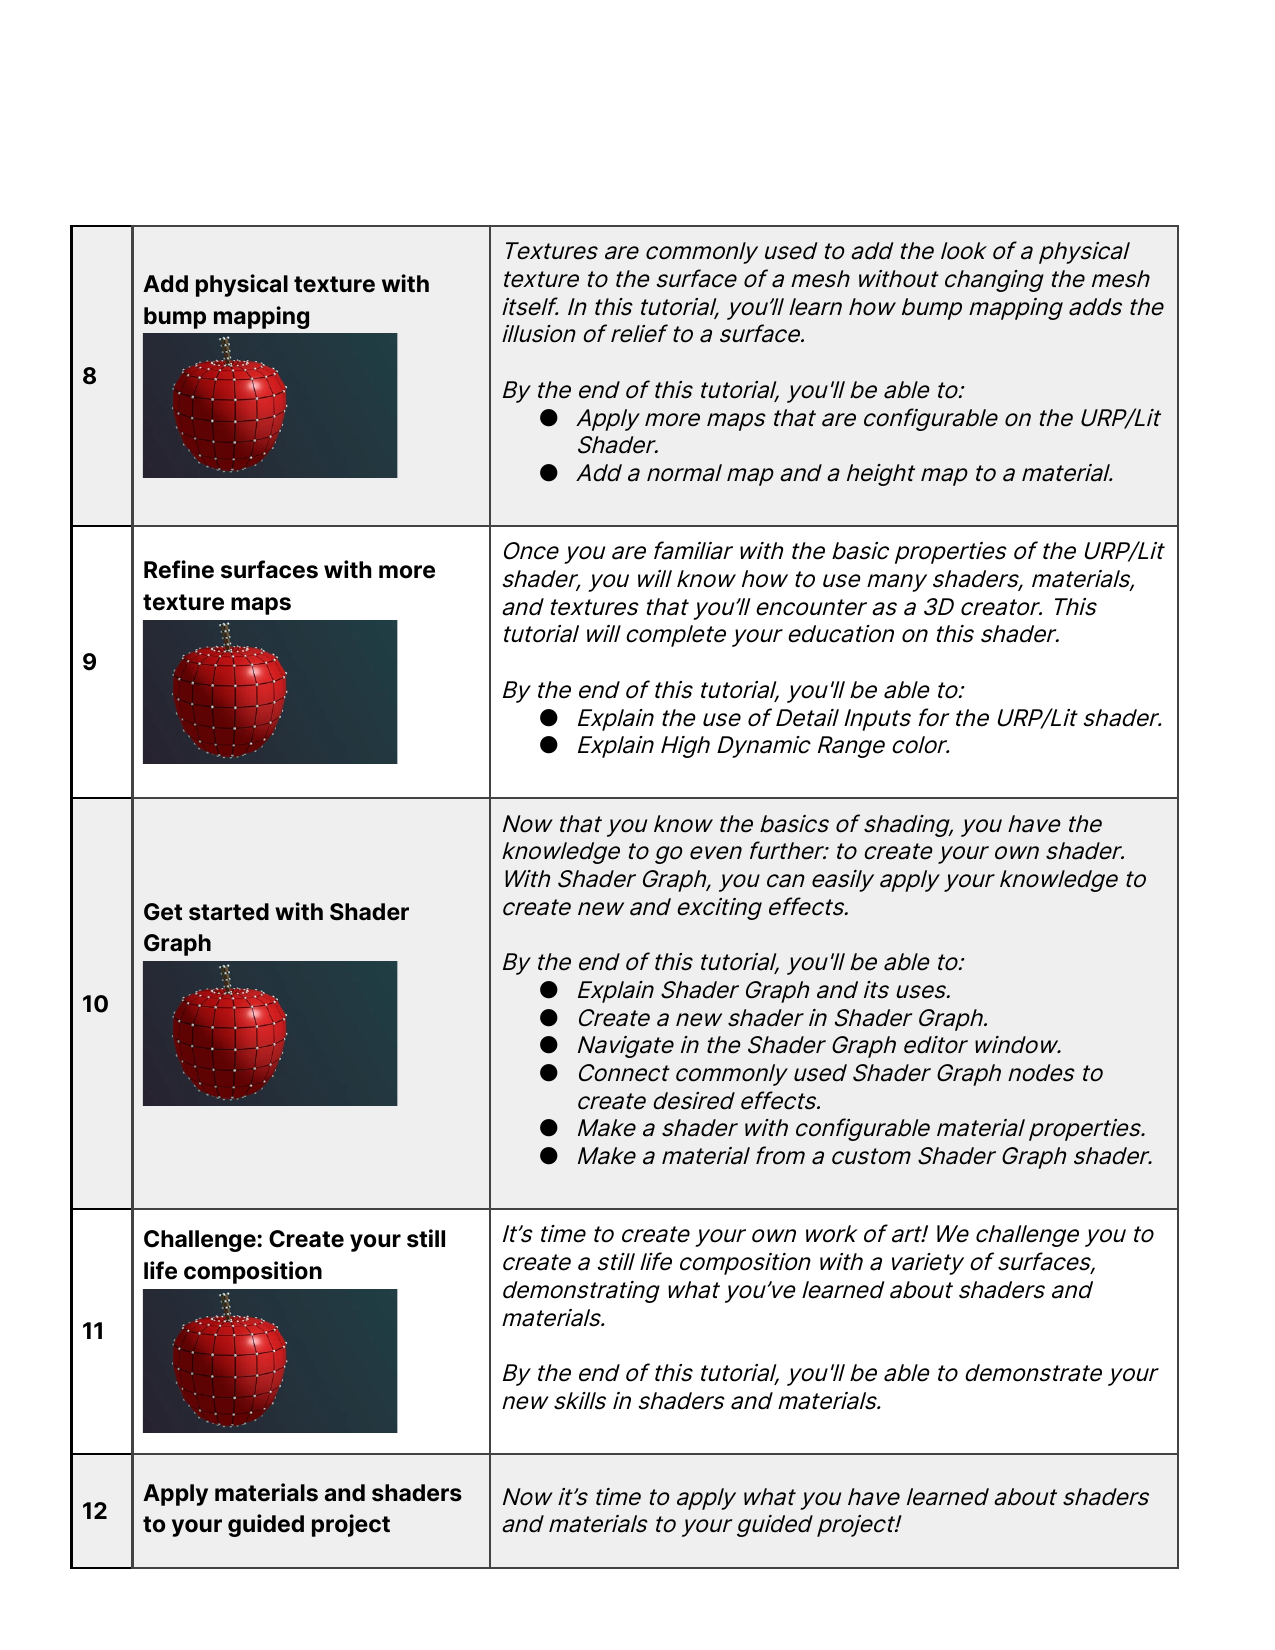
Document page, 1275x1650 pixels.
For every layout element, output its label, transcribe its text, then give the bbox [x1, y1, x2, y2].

table_cell Get started with Shader Graph [134, 799, 489, 1208]
table_cell It’s time to create your own work of art! We challenge you to create a still life composition with a variety of surfaces, demonstrating what you’ve learned about shaders and materials. By the end of this tutorial, you'll be able to demonstrate your new skills in shaders and materials. [491, 1210, 1177, 1453]
picture [142, 961, 398, 1106]
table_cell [491, 1455, 1177, 1567]
table_cell 8 [73, 227, 131, 525]
table_cell 9 [73, 527, 131, 797]
table_cell 11 [73, 1210, 131, 1453]
table_cell Refine surfaces with more texture maps [134, 527, 489, 797]
picture [142, 620, 398, 764]
table_cell Once you are familiar with the basic properties of the URP/Lit shader, you will know how to use many shaders, materials, and textures that you’ll encounter as a 3D creator. This tutorial will complete your education on this shader. By the end of this tutorial, you'll be able to: Explain the use of Detail Inputs for the URP/Lit shader. Explain High Dynamic Range color. [491, 527, 1177, 797]
table_cell Challenge: Create your still life composition [134, 1210, 489, 1453]
table_cell Now that you know the basics of shading, you have the knowledge to go even further: to create your own shader. With Shader Graph, you can easily apply your knowledge to create new and exciting effects. By the end of this tutorial, you'll be able to: Explain Shader Graph and its uses. Create a new shader in Shader Graph. Navigate in the Shader Graph editor window. Connect commonly used Shader Graph nodes to create desired effects. Make a shader with configurable material properties. Make a material from a custom Shader Graph shader. [491, 799, 1177, 1208]
table_cell 12 [73, 1455, 131, 1567]
table_cell 10 [73, 799, 131, 1208]
table_cell Add physical texture with bump mapping [134, 227, 489, 525]
picture [142, 1289, 398, 1433]
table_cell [134, 1455, 489, 1567]
picture [142, 333, 398, 478]
table_cell Textures are commonly used to add the look of a physical texture to the surface of a mesh without changing the mesh itself. In this tutorial, you’ll learn how bump mapping adds the illusion of relief to a surface. By the end of this tutorial, you'll be able to: Apply more maps that are configurable on the URP/Lit Shader. Add a normal map and a height map to a material. [491, 227, 1177, 525]
